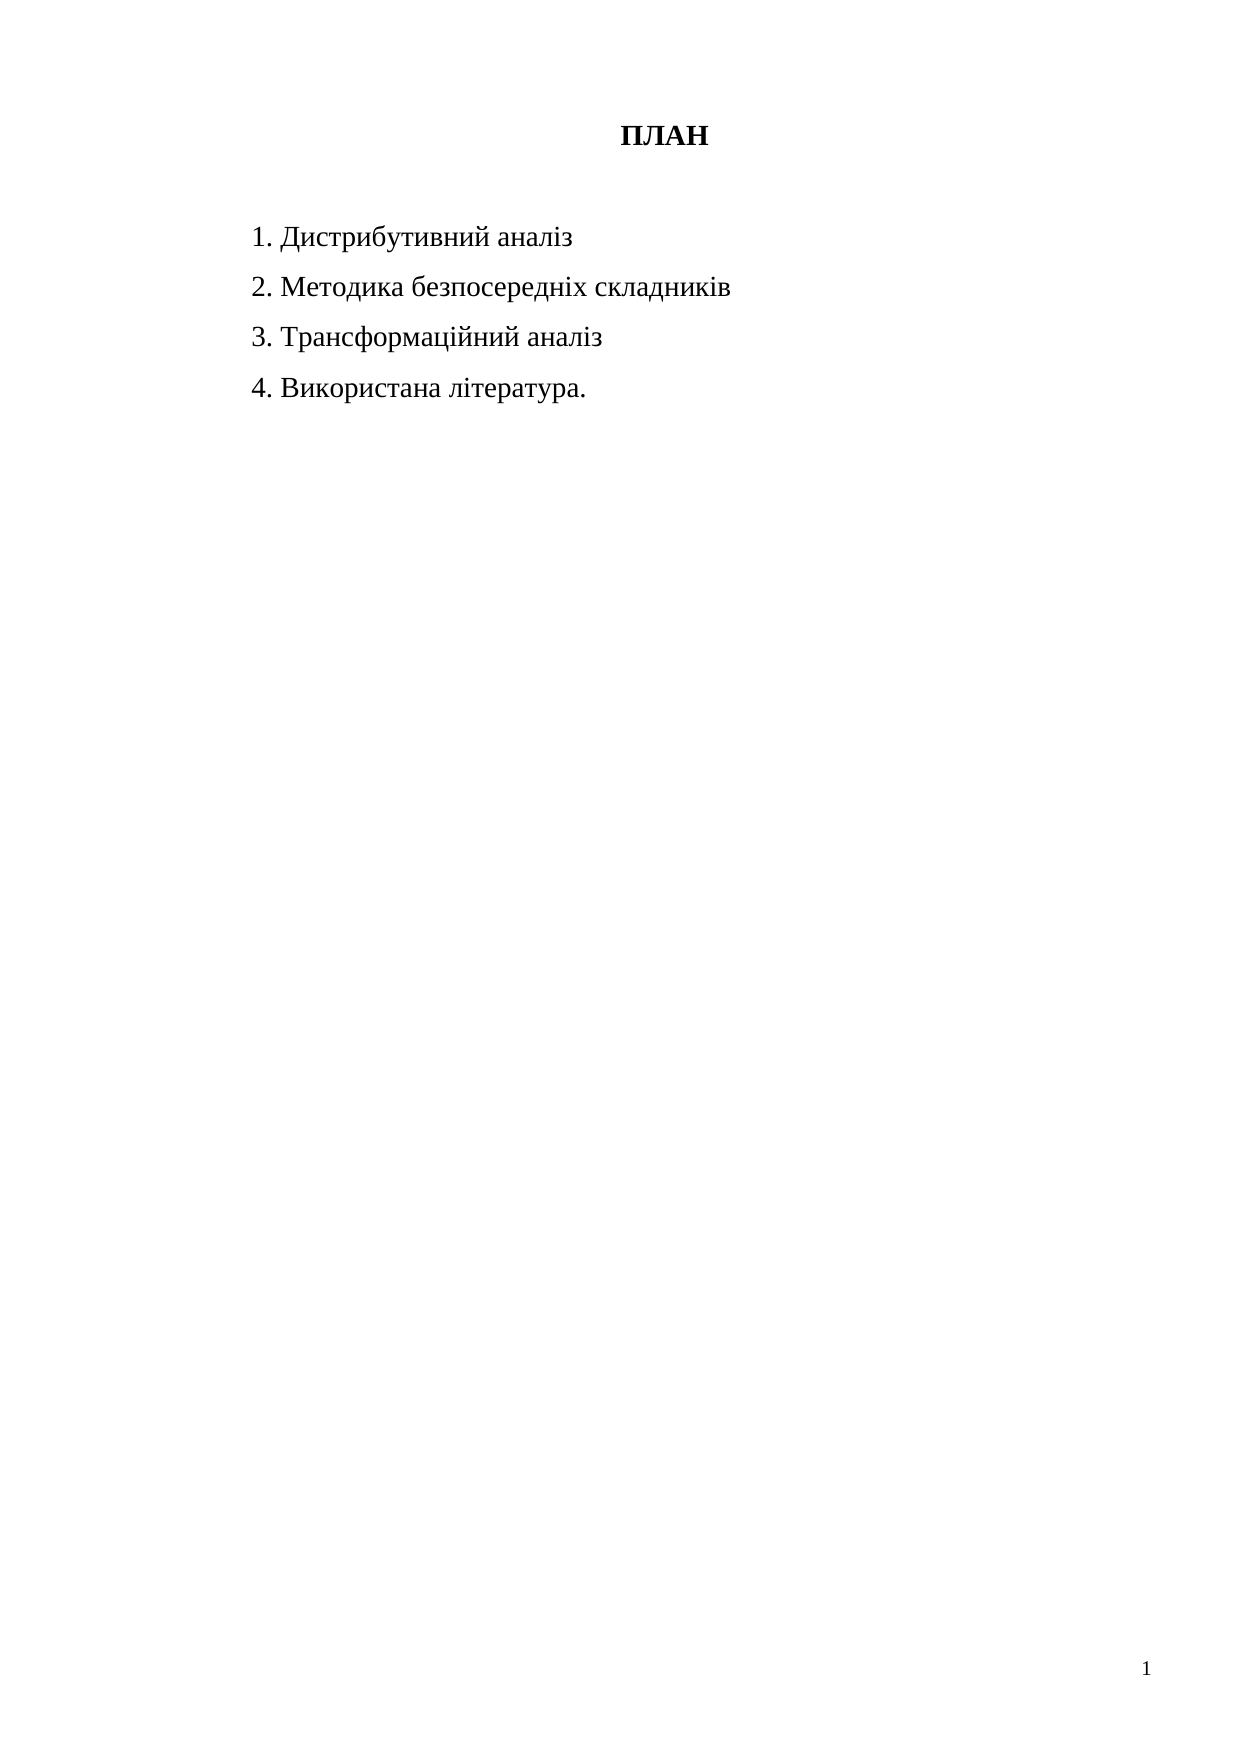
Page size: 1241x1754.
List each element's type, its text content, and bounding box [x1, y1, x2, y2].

text 2. Методика безпосередніх складників [177, 269, 1152, 303]
text 1. Дистрибутивний аналіз [177, 219, 1152, 252]
text 3. Трансформаційний аналіз [177, 319, 1152, 353]
text ПЛАН [177, 118, 1152, 152]
text 4. Використана література. [177, 370, 1152, 403]
